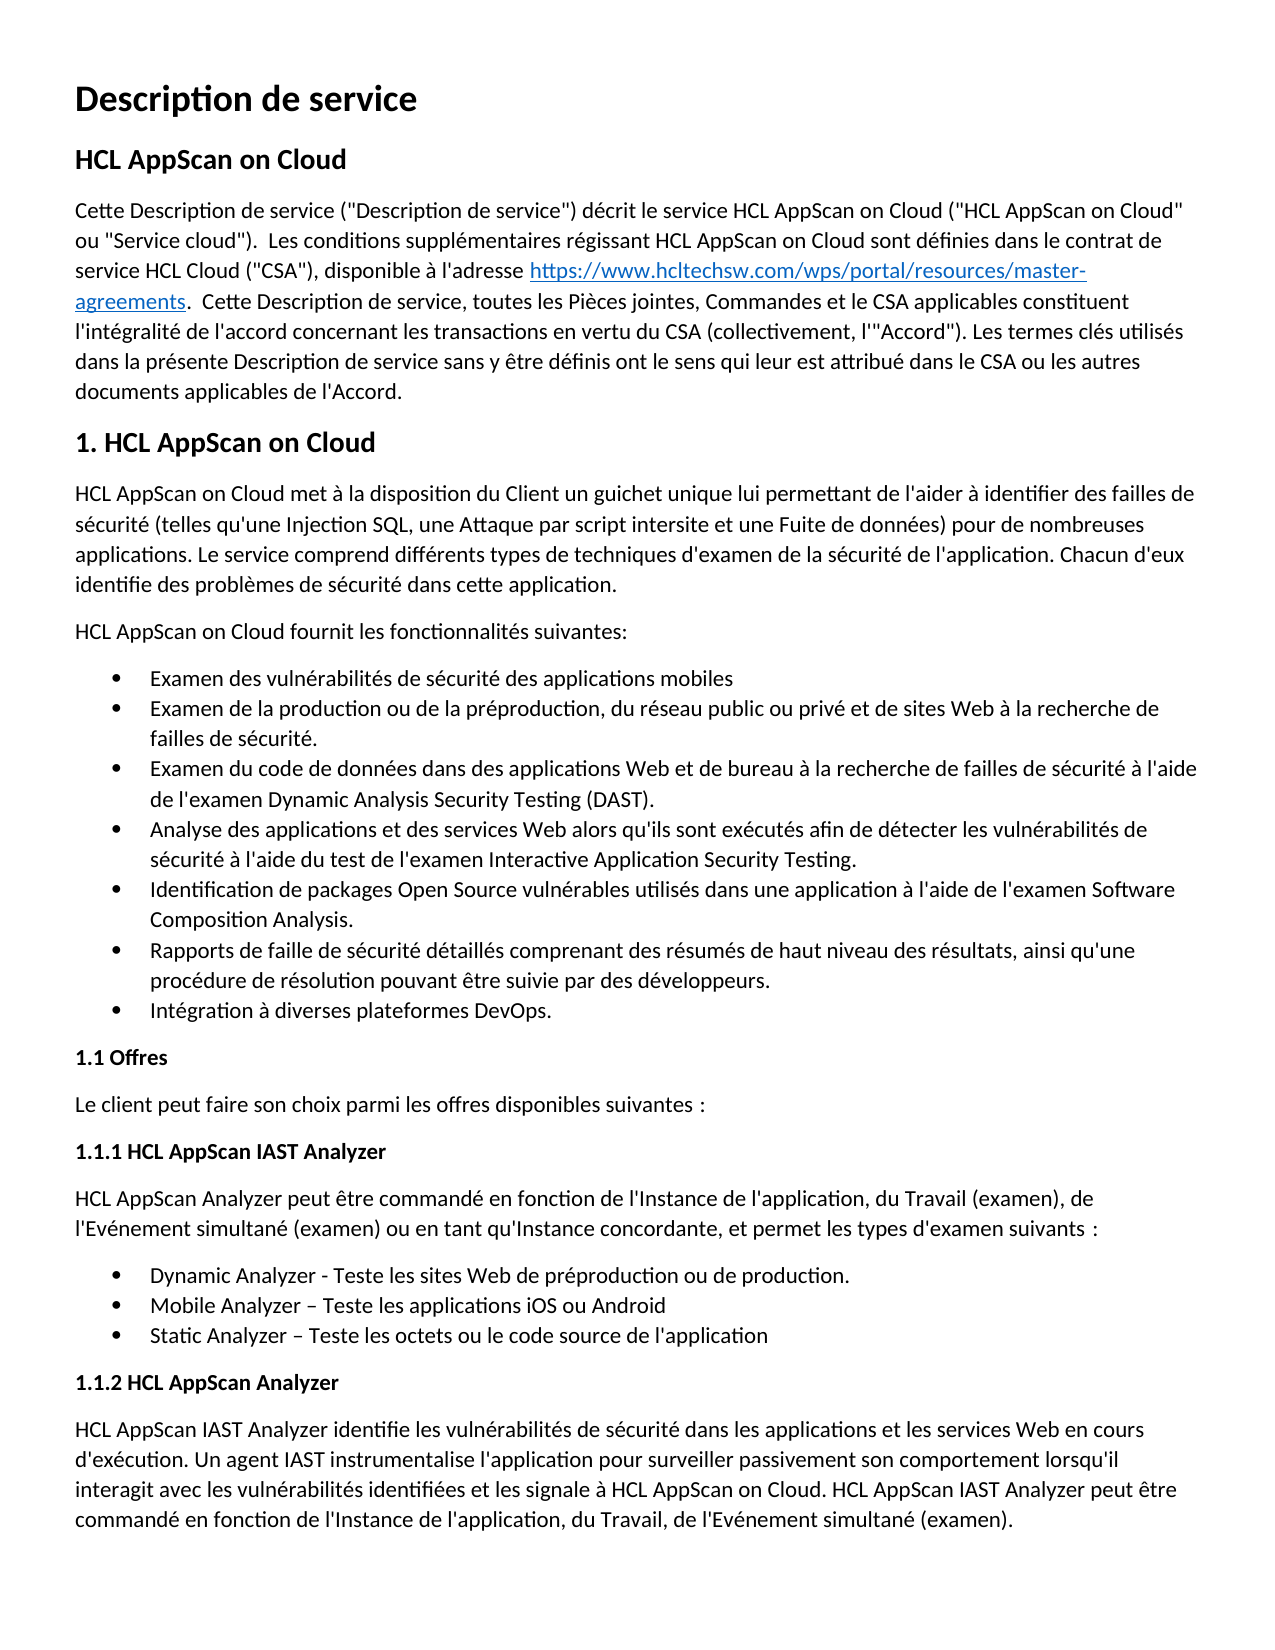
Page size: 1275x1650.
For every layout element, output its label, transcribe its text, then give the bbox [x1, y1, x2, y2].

text HCL AppScan on Cloud [75, 141, 1200, 177]
text HCL AppScan Analyzer peut être commandé en fonction de l'Instance de l'application, du Travail (examen), de l'Evénement simultané (examen) ou en tant qu'Instance concordante, et permet les types d'examen suivants : [75, 1184, 1200, 1242]
text HCL AppScan on Cloud fournit les fonctionnalités suivantes: [75, 617, 1200, 645]
list Analyse des applications et des services Web alors qu'ils sont exécutés afin de détecter les vulnérabilités de sécurité à l'aide du test de l'examen Interactive Application Security Testing. [112, 815, 1200, 873]
text 1. HCL AppScan on Cloud [75, 424, 1200, 460]
list Examen du code de données dans des applications Web et de bureau à la recherche de failles de sécurité à l'aide de l'examen Dynamic Analysis Security Testing (DAST). [112, 754, 1200, 813]
text HCL AppScan IAST Analyzer identifie les vulnérabilités de sécurité dans les applications et les services Web en cours d'exécution. Un agent IAST instrumentalise l'application pour surveiller passivement son comportement lorsqu'il interagit avec les vulnérabilités identifiées et les signale à HCL AppScan on Cloud. HCL AppScan IAST Analyzer peut être commandé en fonction de l'Instance de l'application, du Travail, de l'Evénement simultané (examen). [75, 1415, 1200, 1533]
list Dynamic Analyzer - Teste les sites Web de préproduction ou de production. [112, 1261, 1200, 1289]
list Mobile Analyzer – Teste les applications iOS ou Android [112, 1291, 1200, 1319]
list Identification de packages Open Source vulnérables utilisés dans une application à l'aide de l'examen Software Composition Analysis. [112, 875, 1200, 933]
list Examen des vulnérabilités de sécurité des applications mobiles [112, 664, 1200, 692]
text 1.1.1 HCL AppScan IAST Analyzer [75, 1137, 1200, 1165]
list Rapports de faille de sécurité détaillés comprenant des résumés de haut niveau des résultats, ainsi qu'une procédure de résolution pouvant être suivie par des développeurs. [112, 936, 1200, 994]
list Static Analyzer – Teste les octets ou le code source de l'application [112, 1321, 1200, 1349]
text 1.1.2 HCL AppScan Analyzer [75, 1368, 1200, 1396]
text Description de service [75, 75, 1200, 121]
text 1.1 Offres [75, 1043, 1200, 1071]
text Cette Description de service ("Description de service") décrit le service HCL AppScan on Cloud ("HCL AppScan on Cloud" ou "Service cloud"). Les conditions supplémentaires régissant HCL AppScan on Cloud sont définies dans le contrat de service HCL Cloud ("CSA"), disponible à l'adresse https://www.hcltechsw.com/wps/portal/resources/master-agreements. Cette Description de service, toutes les Pièces jointes, Commandes et le CSA applicables constituent l'intégralité de l'accord concernant les transactions en vertu du CSA (collectivement, l'"Accord"). Les termes clés utilisés dans la présente Description de service sans y être définis ont le sens qui leur est attribué dans le CSA ou les autres documents applicables de l'Accord. [75, 196, 1200, 406]
text HCL AppScan on Cloud met à la disposition du Client un guichet unique lui permettant de l'aider à identifier des failles de sécurité (telles qu'une Injection SQL, une Attaque par script intersite et une Fuite de données) pour de nombreuses applications. Le service comprend différents types de techniques d'examen de la sécurité de l'application. Chacun d'eux identifie des problèmes de sécurité dans cette application. [75, 479, 1200, 598]
list Examen de la production ou de la préproduction, du réseau public ou privé et de sites Web à la recherche de failles de sécurité. [112, 694, 1200, 752]
list Intégration à diverses plateformes DevOps. [112, 996, 1200, 1024]
text Le client peut faire son choix parmi les offres disponibles suivantes : [75, 1090, 1200, 1118]
